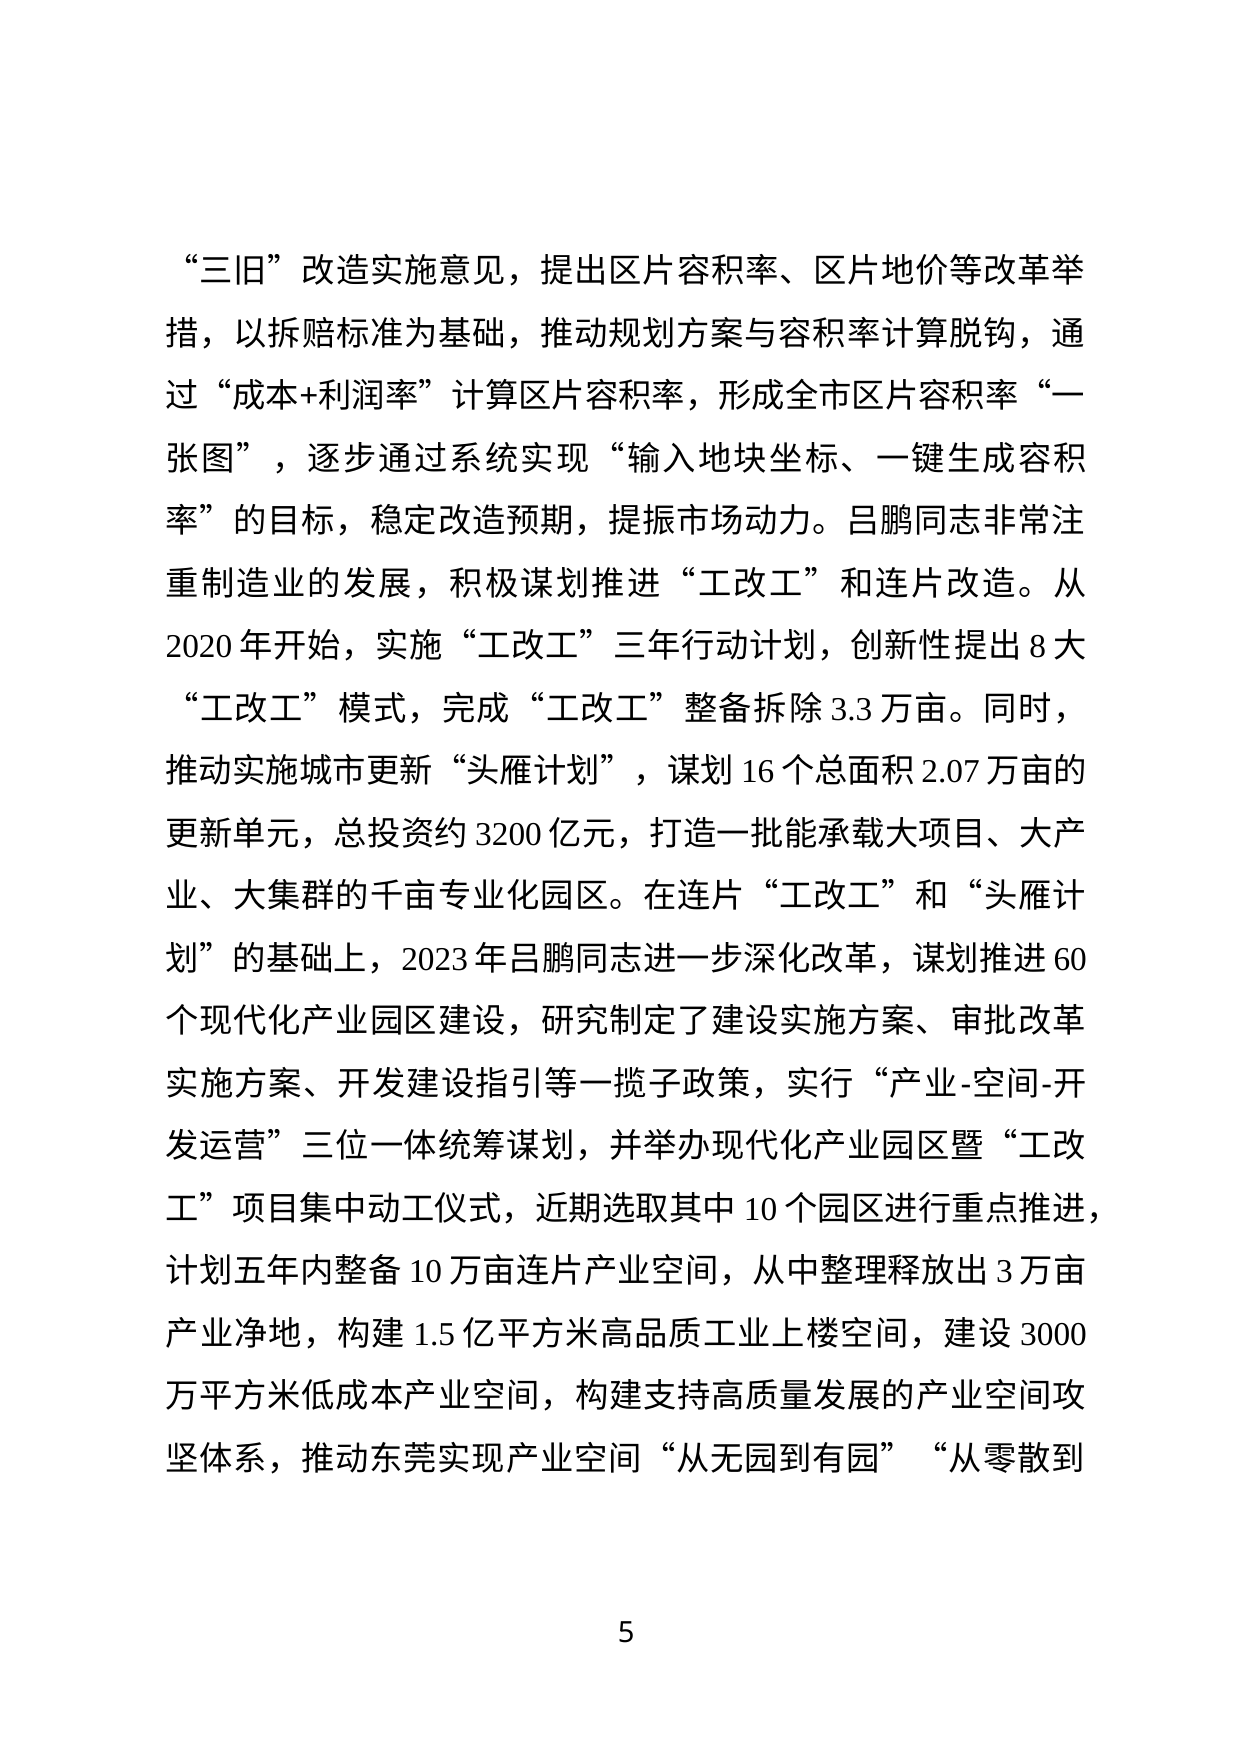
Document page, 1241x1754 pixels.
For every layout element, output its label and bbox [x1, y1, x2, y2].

text [165, 233, 1087, 1483]
